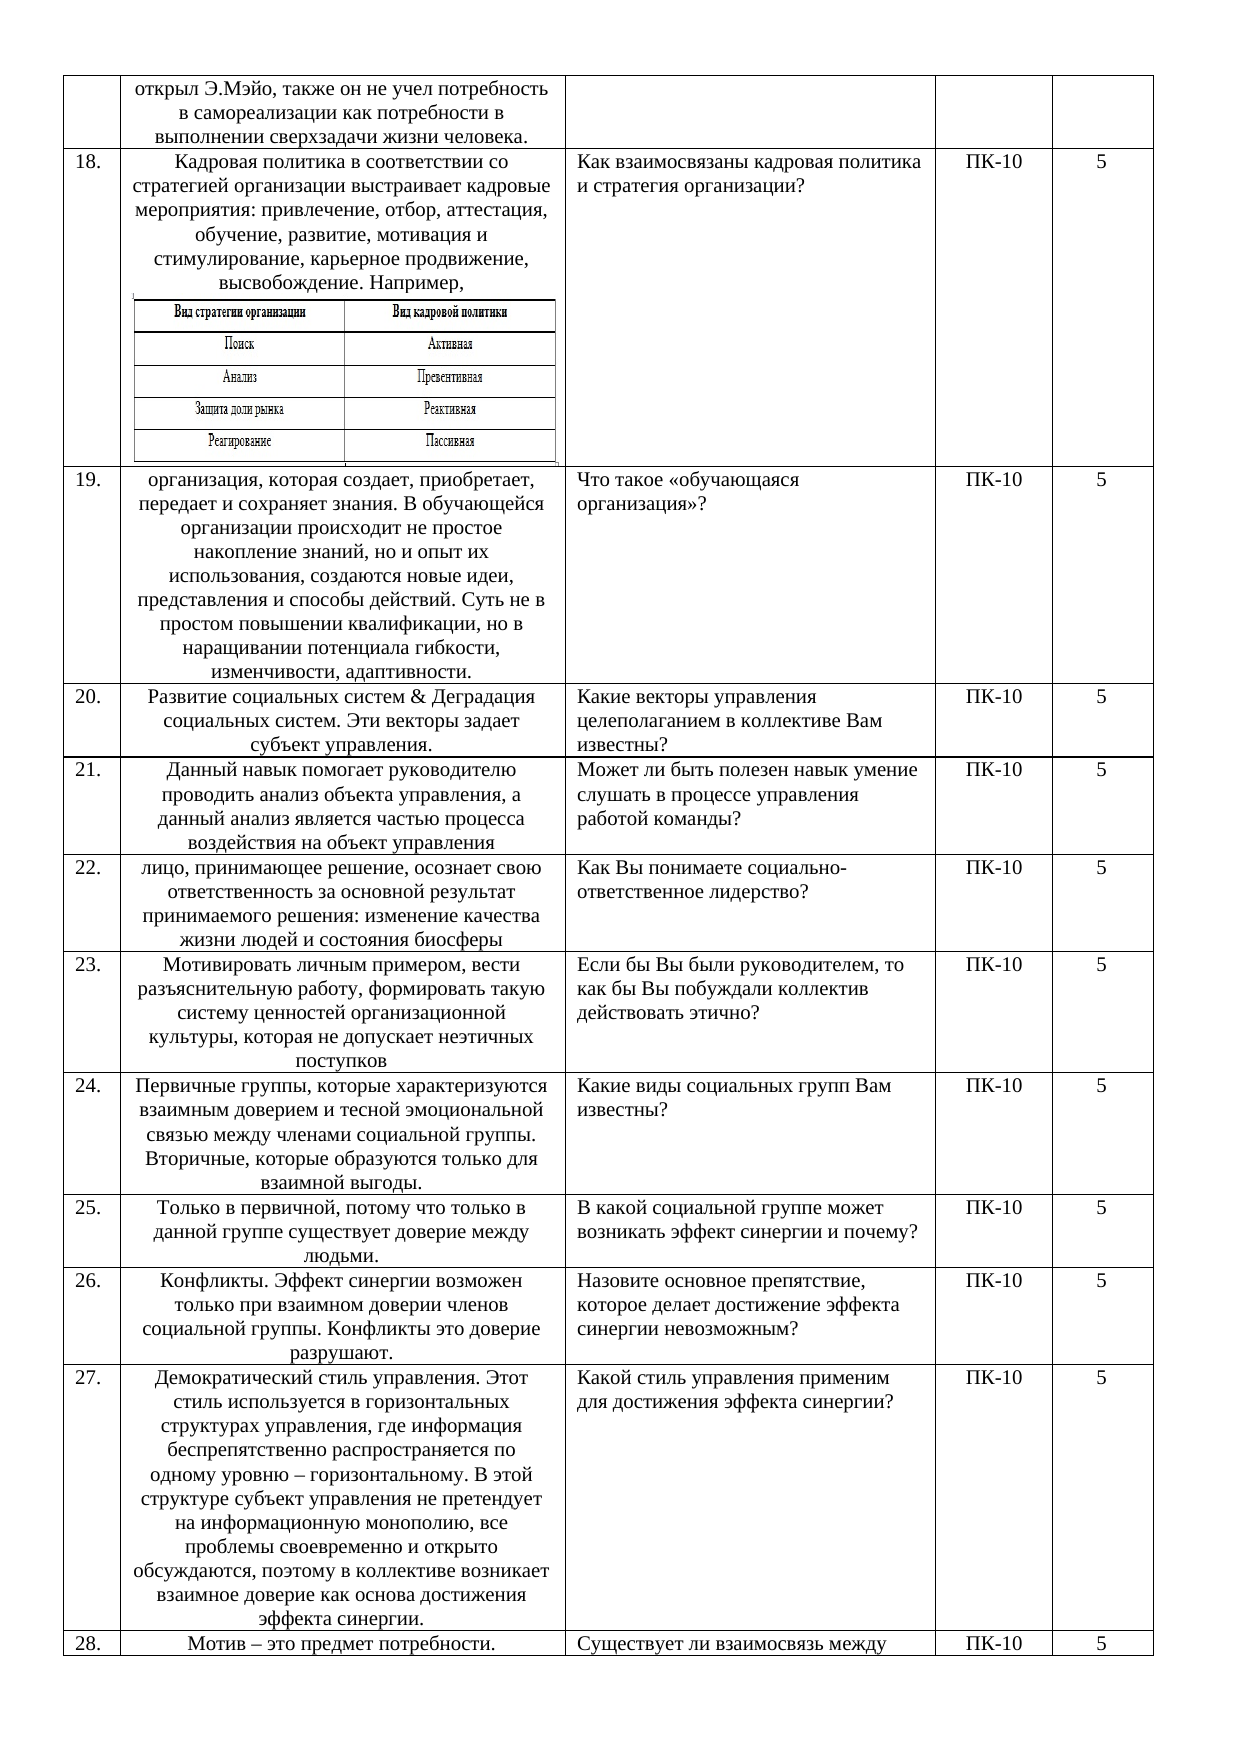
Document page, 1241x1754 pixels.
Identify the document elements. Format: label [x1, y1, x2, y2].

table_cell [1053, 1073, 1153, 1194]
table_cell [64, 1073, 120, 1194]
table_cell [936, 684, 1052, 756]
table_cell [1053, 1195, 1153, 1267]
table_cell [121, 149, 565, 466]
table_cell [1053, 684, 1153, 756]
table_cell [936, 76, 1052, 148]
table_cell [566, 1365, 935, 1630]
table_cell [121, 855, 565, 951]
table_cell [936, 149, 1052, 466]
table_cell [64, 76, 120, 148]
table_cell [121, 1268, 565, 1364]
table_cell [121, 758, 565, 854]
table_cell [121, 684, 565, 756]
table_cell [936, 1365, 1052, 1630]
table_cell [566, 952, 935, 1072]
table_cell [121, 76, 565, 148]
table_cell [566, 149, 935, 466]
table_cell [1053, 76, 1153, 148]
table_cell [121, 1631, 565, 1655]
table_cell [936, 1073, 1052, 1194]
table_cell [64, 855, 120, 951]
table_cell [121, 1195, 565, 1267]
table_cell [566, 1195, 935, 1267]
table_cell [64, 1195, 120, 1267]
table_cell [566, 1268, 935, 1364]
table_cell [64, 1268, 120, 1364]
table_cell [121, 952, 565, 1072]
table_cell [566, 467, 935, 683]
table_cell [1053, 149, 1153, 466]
picture [131, 293, 560, 466]
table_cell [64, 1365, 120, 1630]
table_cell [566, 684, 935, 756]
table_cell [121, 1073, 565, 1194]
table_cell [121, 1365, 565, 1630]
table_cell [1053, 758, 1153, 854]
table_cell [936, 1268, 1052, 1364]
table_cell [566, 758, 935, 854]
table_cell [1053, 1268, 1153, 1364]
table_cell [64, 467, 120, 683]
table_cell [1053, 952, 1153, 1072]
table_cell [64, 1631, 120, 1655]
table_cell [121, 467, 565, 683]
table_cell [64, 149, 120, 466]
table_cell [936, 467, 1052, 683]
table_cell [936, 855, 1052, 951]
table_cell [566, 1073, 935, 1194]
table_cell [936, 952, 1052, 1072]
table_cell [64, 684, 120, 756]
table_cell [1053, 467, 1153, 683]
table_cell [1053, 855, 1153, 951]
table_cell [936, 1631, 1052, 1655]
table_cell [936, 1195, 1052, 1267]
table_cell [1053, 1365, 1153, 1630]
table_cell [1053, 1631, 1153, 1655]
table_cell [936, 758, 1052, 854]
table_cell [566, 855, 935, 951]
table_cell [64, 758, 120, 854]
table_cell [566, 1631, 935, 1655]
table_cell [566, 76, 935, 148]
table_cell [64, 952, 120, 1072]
